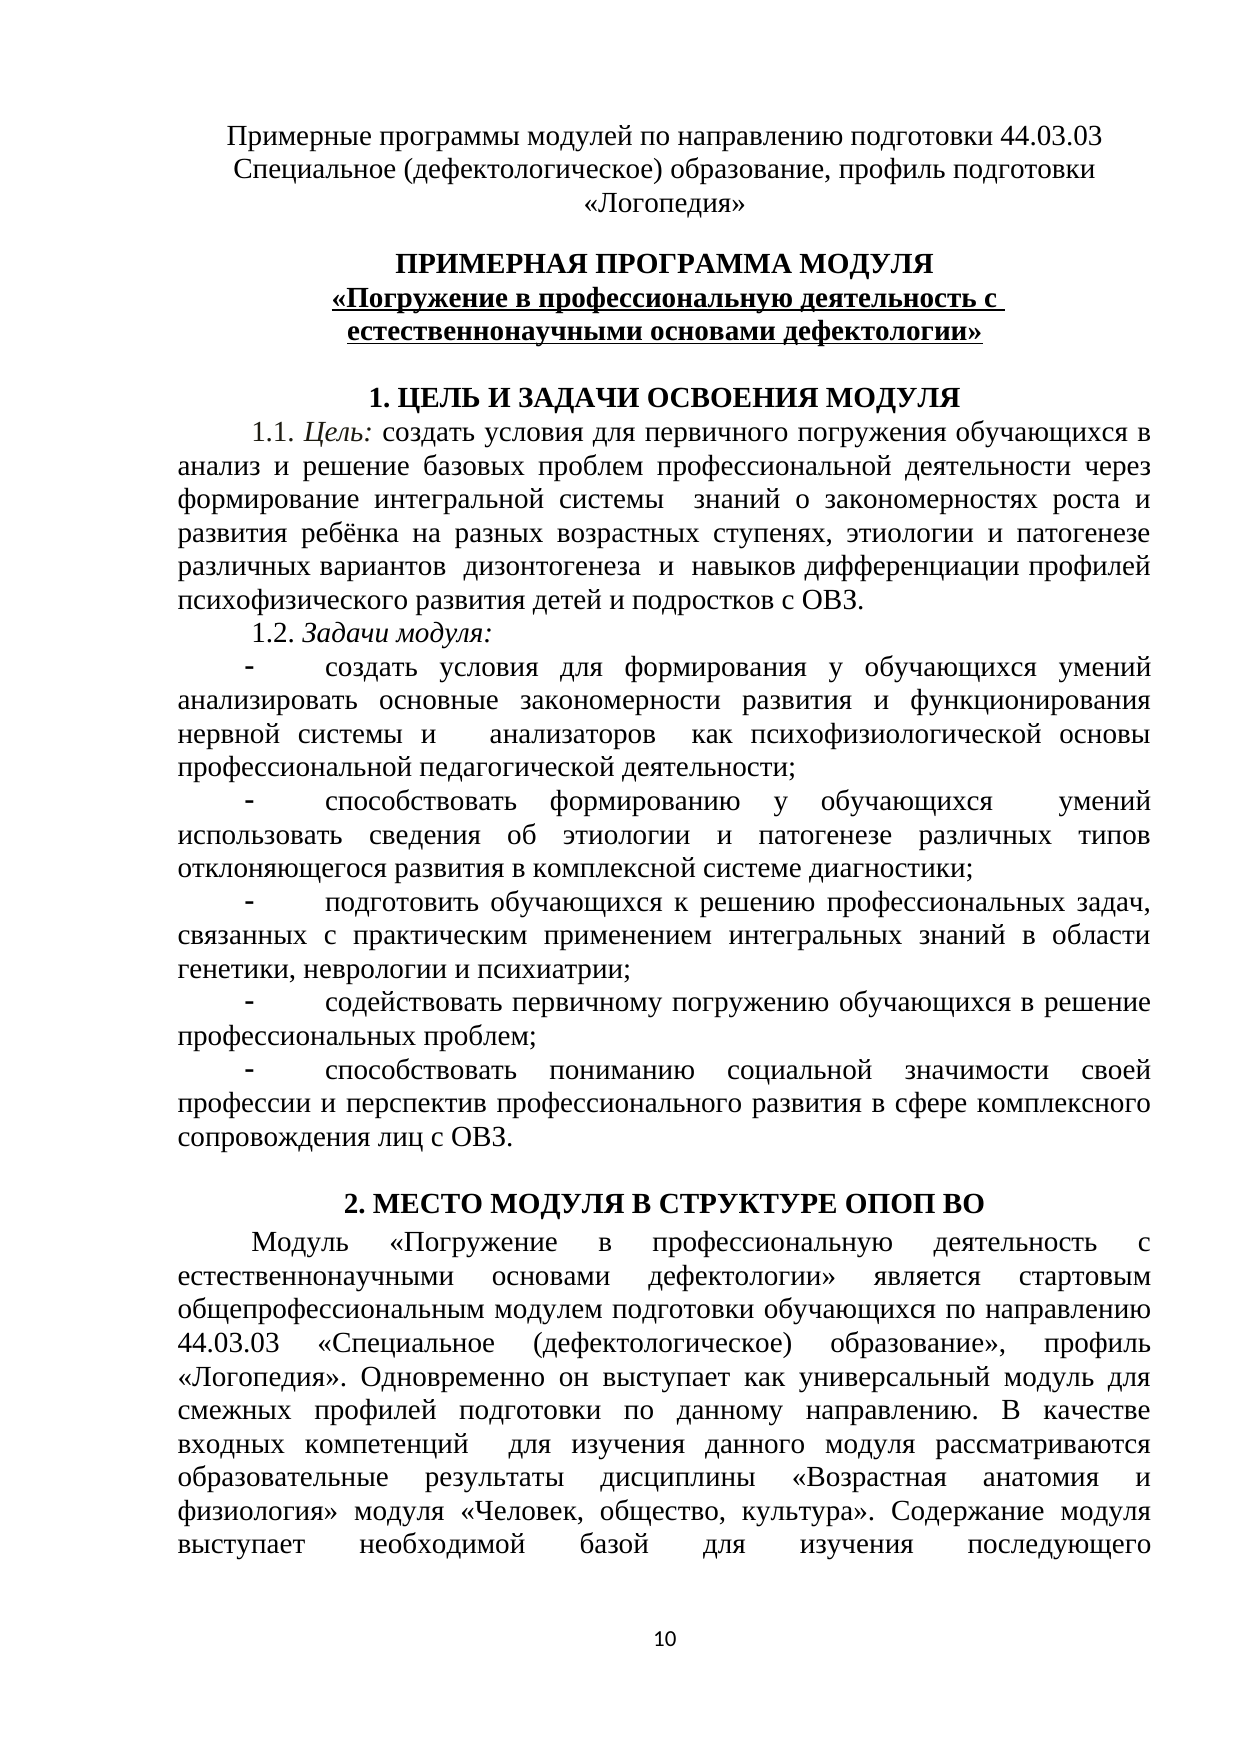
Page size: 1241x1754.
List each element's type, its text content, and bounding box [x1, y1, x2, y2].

text 1. ЦЕЛЬ И ЗАДАЧИ ОСВОЕНИЯ МОДУЛЯ [177, 381, 1152, 414]
text 1.1. Цель: создать условия для первичного погружения обучающихся в анализ и решение базовых проблем профессиональной деятельности через формирование интегральной системы знаний о закономерностях роста и развития ребёнка на разных возрастных ступенях, этиологии и патогенезе различных вариантов дизонтогенеза и навыков дифференциации профилей психофизического развития детей и подростков с ОВЗ. [177, 414, 1152, 615]
list способствовать пониманию социальной значимости своей профессии и перспектив профессионального развития в сфере комплексного сопровождения лиц с ОВЗ. [177, 1052, 1152, 1152]
text естественнонаучными основами дефектологии» [177, 313, 1152, 347]
list создать условия для формирования у обучающихся умений анализировать основные закономерности развития и функционирования нервной системы и анализаторов как психофизиологической основы профессиональной педагогической деятельности; [177, 649, 1152, 783]
text «Погружение в профессиональную деятельность с [177, 280, 1152, 313]
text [177, 1224, 1152, 1560]
list способствовать формированию у обучающихся умений использовать сведения об этиологии и патогенезе различных типов отклоняющегося развития в комплексной системе диагностики; [177, 783, 1152, 884]
list подготовить обучающихся к решению профессиональных задач, связанных с практическим применением интегральных знаний в области генетики, неврологии и психиатрии; [177, 884, 1152, 984]
text 1.2. Задачи модуля: [177, 615, 1152, 649]
text Примерные программы модулей по направлению подготовки 44.03.03 Специальное (дефектологическое) образование, профиль подготовки «Логопедия» [177, 118, 1152, 219]
text ПРИМЕРНАЯ ПРОГРАММА МОДУЛЯ [177, 246, 1152, 280]
text 2. МЕСТО МОДУЛЯ В СТРУКТУРЕ ОПОП ВО [177, 1186, 1152, 1219]
list содействовать первичному погружению обучающихся в решение профессиональных проблем; [177, 984, 1152, 1052]
